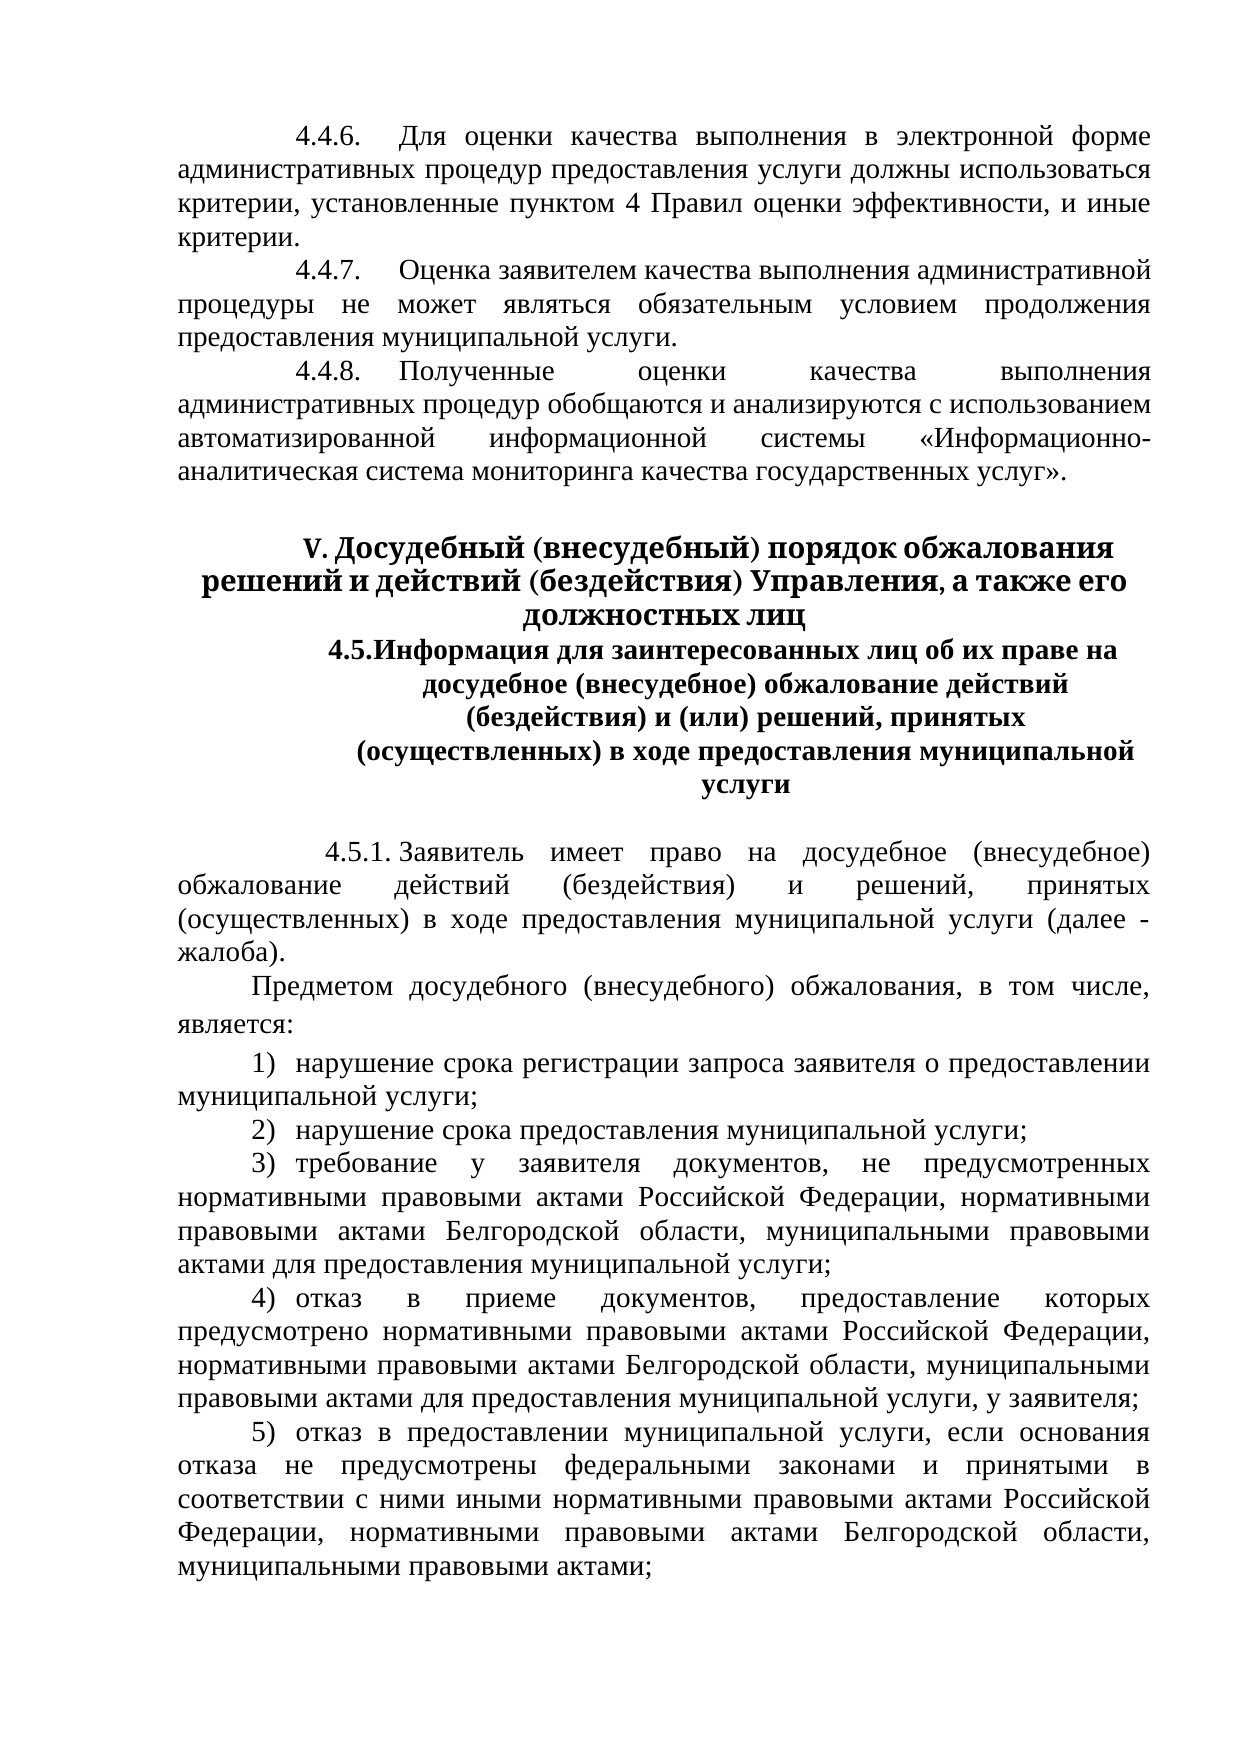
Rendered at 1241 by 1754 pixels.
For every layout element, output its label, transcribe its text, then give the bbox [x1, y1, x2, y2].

list Информация для заинтересованных лиц об их праве на досудебное (внесудебное) обжалование действий (бездействия) и (или) решений, принятых (осуществленных) в ходе предоставления муниципальной услуги [295, 632, 1152, 800]
list требование у заявителя документов, не предусмотренных нормативными правовыми актами Российской Федерации, нормативными правовыми актами Белгородской области, муниципальными правовыми актами для предоставления муниципальной услуги; [177, 1146, 1152, 1280]
text Предметом досудебного (внесудебного) обжалования, в том числе, является: [177, 968, 1152, 1040]
list нарушение срока регистрации запроса заявителя о предоставлении муниципальной услуги; [177, 1045, 1152, 1112]
list Полученные оценки качества выполнения административных процедур обобщаются и анализируются с использованием автоматизированной информационной системы «Информационно-аналитическая система мониторинга качества государственных услуг». [177, 353, 1152, 487]
subtitle V. Досудебный (внесудебный) порядок обжалования решений и действий (бездействия) Управления, а также его должностных лиц [177, 532, 1152, 632]
list отказ в предоставлении муниципальной услуги, если основания отказа не предусмотрены федеральными законами и принятыми в соответствии с ними иными нормативными правовыми актами Российской Федерации, нормативными правовыми актами Белгородской области, муниципальными правовыми актами; [177, 1414, 1152, 1582]
list отказ в приеме документов, предоставление которых предусмотрено нормативными правовыми актами Российской Федерации, нормативными правовыми актами Белгородской области, муниципальными правовыми актами для предоставления муниципальной услуги, у заявителя; [177, 1280, 1152, 1414]
list Для оценки качества выполнения в электронной форме административных процедур предоставления услуги должны использоваться критерии, установленные пунктом 4 Правил оценки эффективности, и иные критерии. [177, 118, 1152, 252]
list нарушение срока предоставления муниципальной услуги; [177, 1112, 1152, 1146]
list Оценка заявителем качества выполнения административной процедуры не может являться обязательным условием продолжения предоставления муниципальной услуги. [177, 252, 1152, 353]
list Заявитель имеет право на досудебное (внесудебное) обжалование действий (бездействия) и решений, принятых (осуществленных) в ходе предоставления муниципальной услуги (далее - жалоба). [177, 834, 1152, 968]
